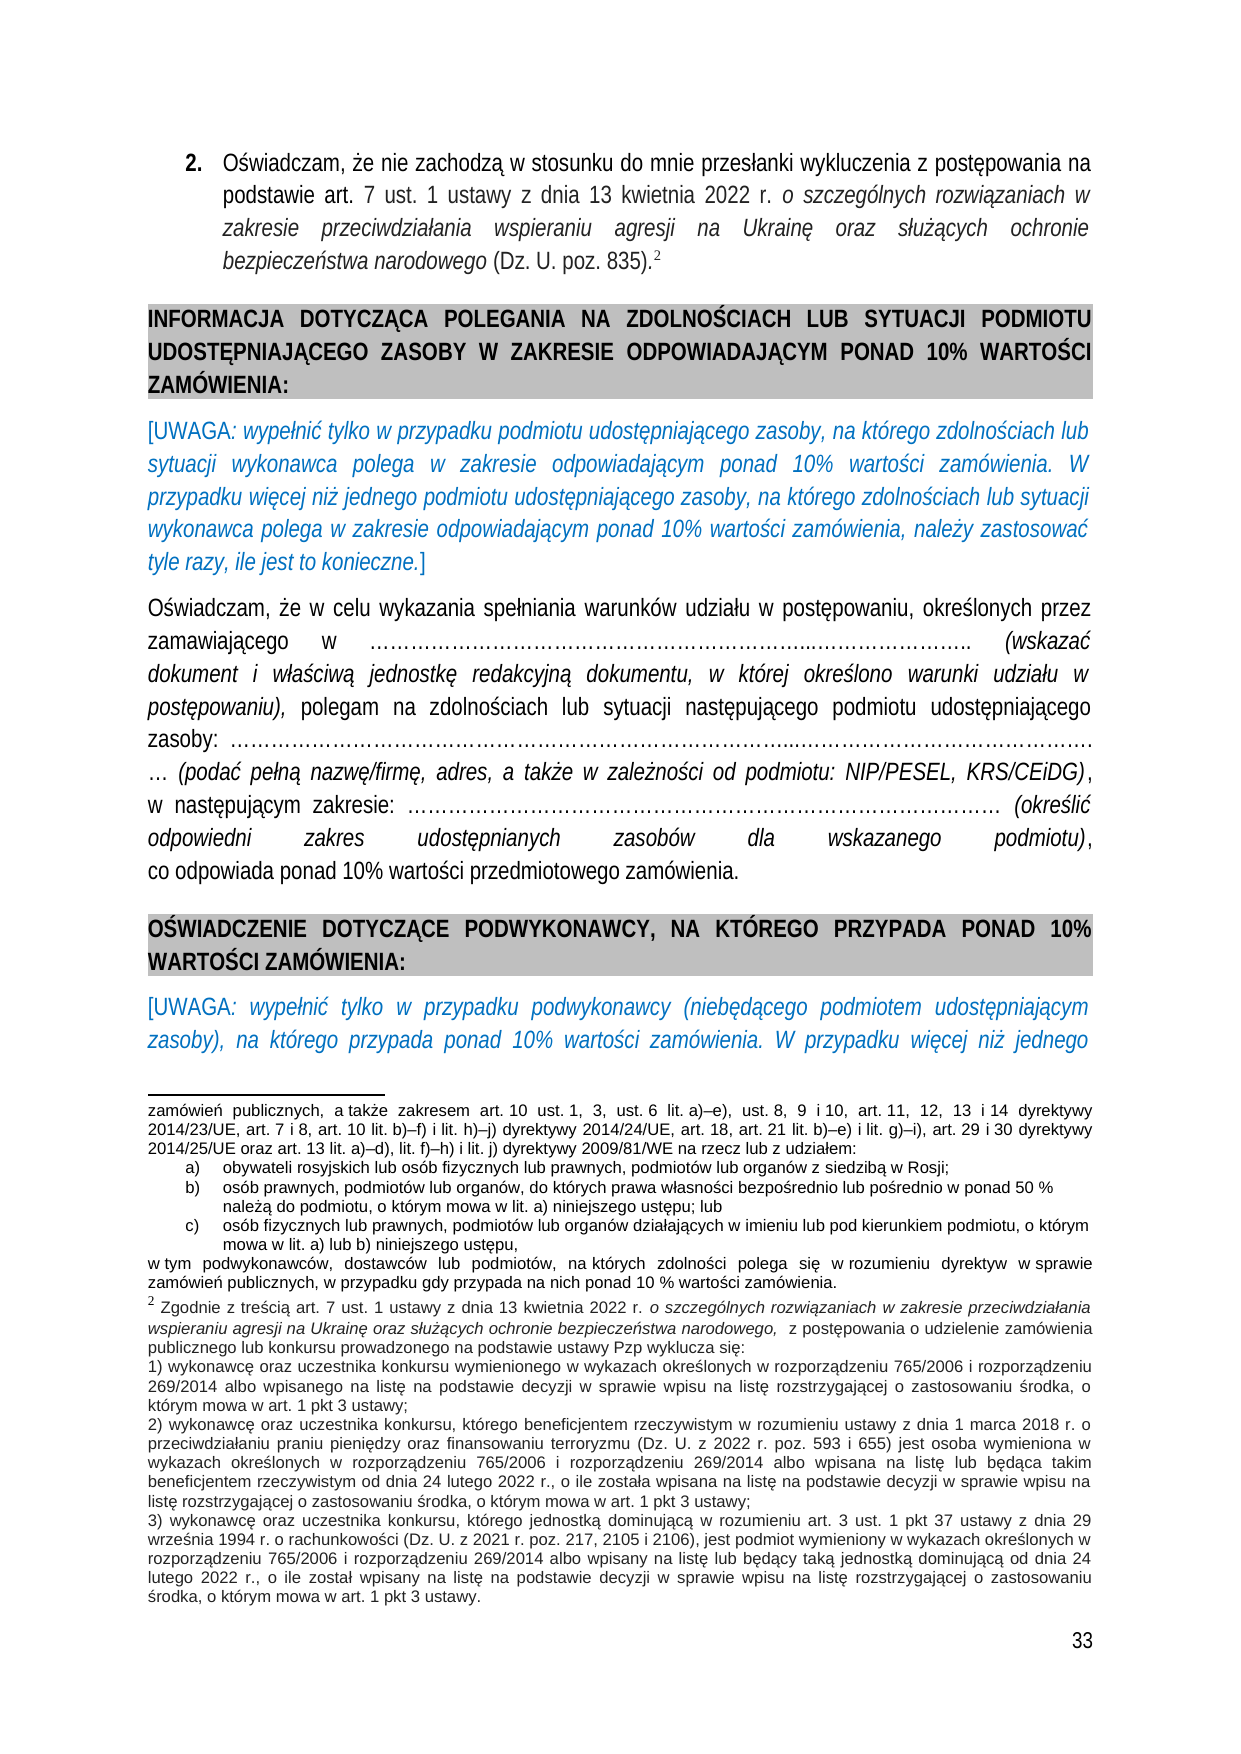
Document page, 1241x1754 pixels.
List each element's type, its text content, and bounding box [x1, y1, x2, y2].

text [UWAGA: wypełnić tylko w przypadku podmiotu udostępniającego zasoby, na którego zdolnościach lub sytuacji wykonawca polega w zakresie odpowiadającym ponad 10% wartości zamówienia. W przypadku więcej niż jednego podmiotu udostępniającego zasoby, na którego zdolnościach lub sytuacji wykonawca polega w zakresie odpowiadającym ponad 10% wartości zamówienia, należy zastosować tyle razy, ile jest to konieczne.] [148, 416, 1093, 576]
text INFORMACJA DOTYCZĄCA POLEGANIA NA ZDOLNOŚCIACH LUB SYTUACJI PODMIOTU UDOSTĘPNIAJĄCEGO ZASOBY W ZAKRESIE ODPOWIADAJĄCYM PONAD 10% WARTOŚCI ZAMÓWIENIA: [148, 304, 1093, 399]
text OŚWIADCZENIE DOTYCZĄCE PODWYKONAWCY, NA KTÓREGO PRZYPADA PONAD 10% WARTOŚCI ZAMÓWIENIA: [148, 914, 1093, 976]
list Oświadczam, że nie zachodzą w stosunku do mnie przesłanki wykluczenia z postępowania na podstawie art. 7 ust. 1 ustawy z dnia 13 kwietnia 2022 r. o szczególnych rozwiązaniach w zakresie przeciwdziałania wspieraniu agresji na Ukrainę oraz służących ochronie bezpieczeństwa narodowego (Dz. U. poz. 835). [185, 148, 1093, 275]
text Oświadczam, że w celu wykazania spełniania warunków udziału w postępowaniu, określonych przez zamawiającego w ………………………………………………………...………………….. (wskazać dokument i właściwą jednostkę redakcyjną dokumentu, w której określono warunki udziału w postępowaniu), polegam na zdolnościach lub sytuacji następującego podmiotu udostępniającego zasoby: ………………………………………………………………………...…………………………………….… (podać pełną nazwę/firmę, adres, a także w zależności od podmiotu: NIP/PESEL, KRS/CEiDG), w następującym zakresie: …………………………………………………………………………… (określić odpowiedni zakres udostępnianych zasobów dla wskazanego podmiotu), co odpowiada ponad 10% wartości przedmiotowego zamówienia. [148, 593, 1093, 885]
text [UWAGA: wypełnić tylko w przypadku podwykonawcy (niebędącego podmiotem udostępniającym zasoby), na którego przypada ponad 10% wartości zamówienia. W przypadku więcej niż jednego podwykonawcy, na którego zdolnościach lub sytuacji wykonawca nie polega, a na którego przypada ponad 10% wartości zamówienia, należy zastosować tyle razy, ile jest to konieczne.] [148, 992, 1093, 1054]
